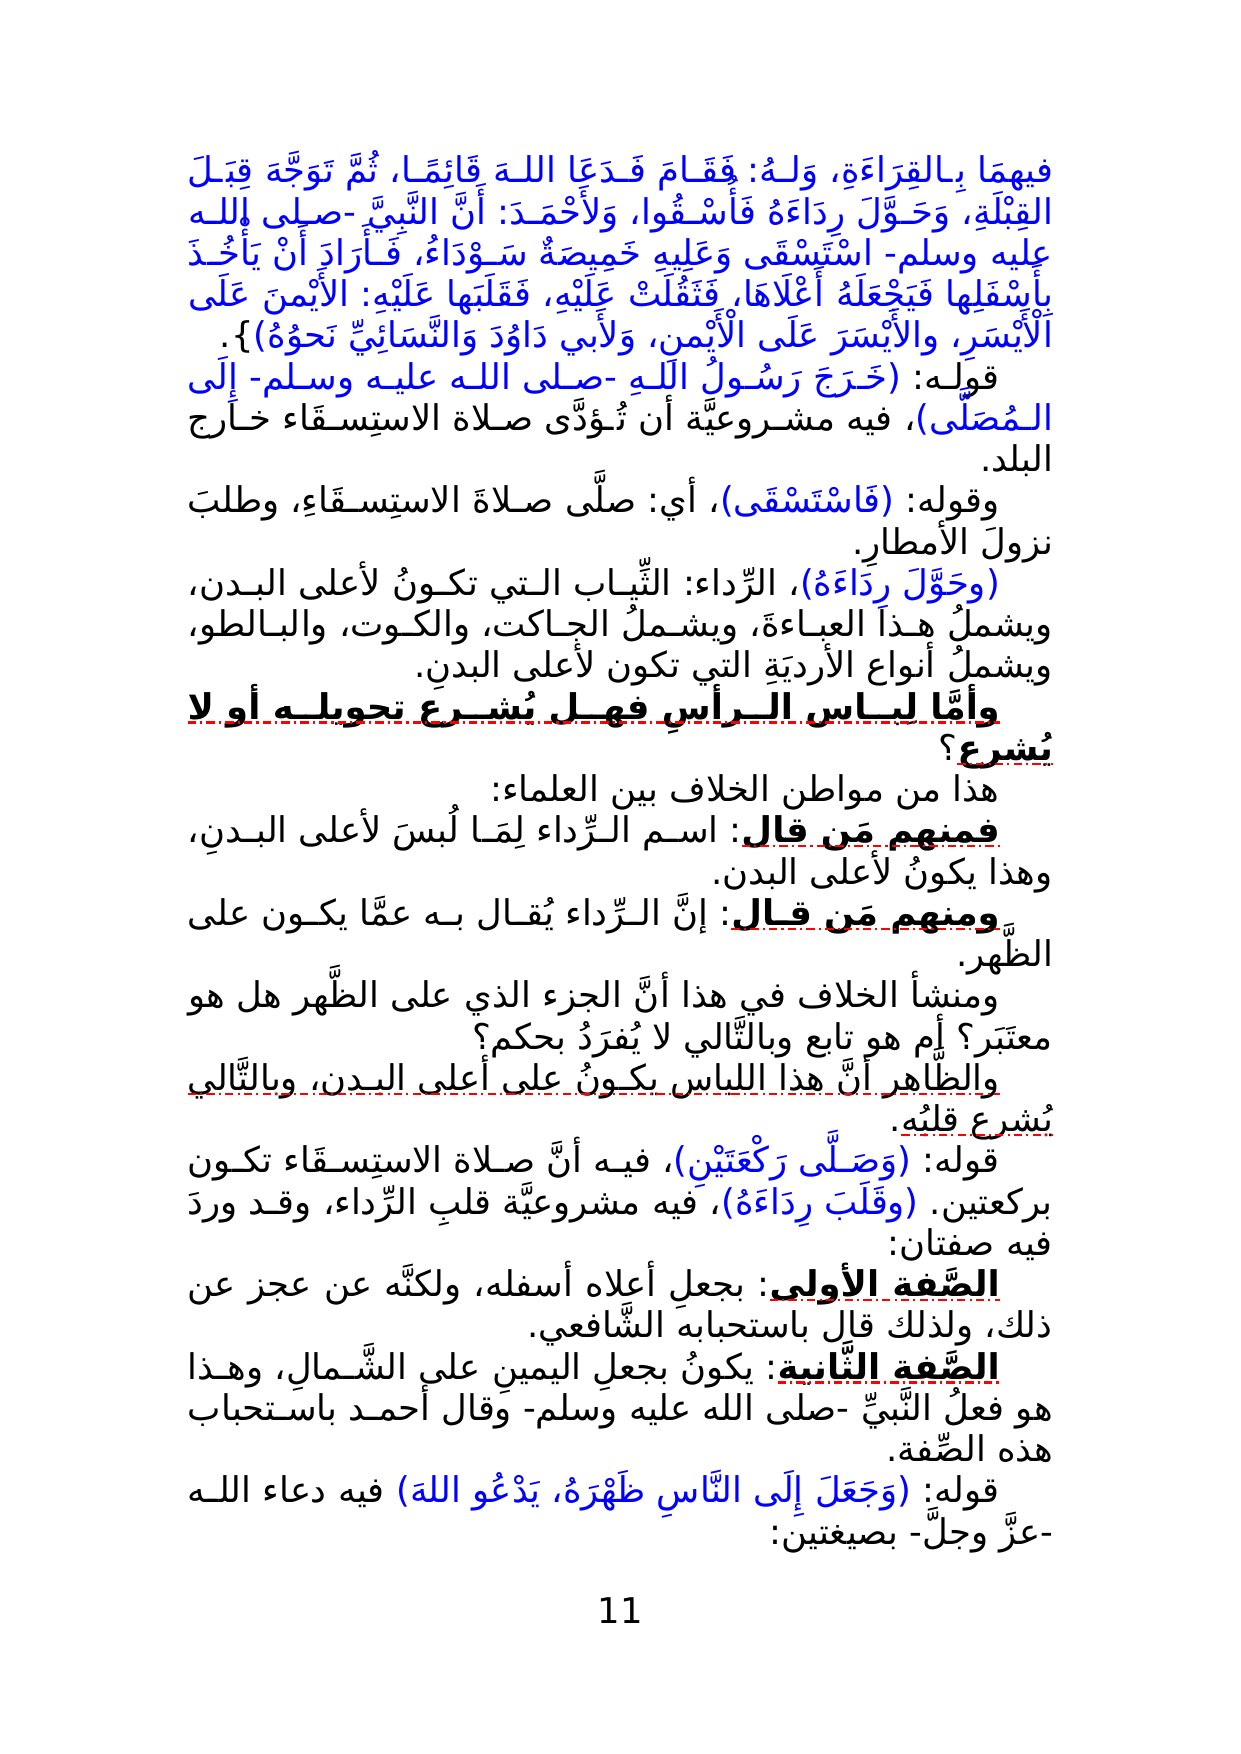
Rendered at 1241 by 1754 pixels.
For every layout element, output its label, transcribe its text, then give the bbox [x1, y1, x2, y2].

text والظَّاهر أنَّ هذا اللباس يكونُ على أعلى البدن، وبالتَّالي يُشرع قلبُه. [187, 1057, 1053, 1140]
text ومنشأ الخلاف في هذا أنَّ الجزء الذي على الظَّهر هل هو معتَبَر؟ أم هو تابع وبالتَّالي لا يُفرَدُ بحكم؟ [187, 975, 1053, 1057]
text وأمَّا لِباس الرأسِ فهل يُشرع تحويله أو لا يُشرع؟ [187, 686, 1053, 769]
text قوله: (خَرَجَ رَسُولُ اللهِ -صلى الله عليه وسلم- إِلَى الـمُصَلَّى)، فيه مشروعيَّة أن تُؤدَّى صلاة الاستِسقَاء خارج البلد. [187, 356, 1053, 480]
text هذا من مواطن الخلاف بين العلماء: [187, 769, 1053, 810]
text الصَّفة الأولى: بجعلِ أعلاه أسفله، ولكنَّه عن عجز عن ذلك، ولذلك قال باستحبابه الشَّافعي. [187, 1264, 1053, 1346]
text وقوله: (فَاسْتَسْقَى)، أي: صلَّى صلاةَ الاستِسقَاءِ، وطلبَ نزولَ الأمطارِ. [187, 480, 1053, 562]
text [187, 150, 1053, 356]
text قوله: (وَصَلَّى رَكْعَتَيْنِ)، فيه أنَّ صلاة الاستِسقَاء تكون بركعتين. (وقَلَبَ رِدَاءَهُ)، فيه مشروعيَّة قلبِ الرِّداء، وقد وردَ فيه صفتان: [187, 1140, 1053, 1264]
text ومنهم مَن قال: إنَّ الرِّداء يُقال به عمَّا يكون على الظَّهر. [187, 892, 1053, 975]
text الصَّفة الثَّانية: يكونُ بجعلِ اليمينِ على الشَّمالِ، وهذا هو فعلُ النَّبيِّ -صلى الله عليه وسلم- وقال أحمد باستحباب هذه الصِّفة. [187, 1346, 1053, 1470]
text قوله: (وَجَعَلَ إِلَى النَّاسِ ظَهْرَهُ، يَدْعُو اللهَ) فيه دعاء الله -عزَّ وجلَّ- بصيغتين: [187, 1470, 1053, 1552]
text (وحَوَّلَ رِدَاءَهُ)، الرِّداء: الثِّياب التي تكونُ لأعلى البدن، ويشملُ هذا العباءةَ، ويشملُ الجاكت، والكوت، والبالطو، ويشملُ أنواع الأرديَةِ التي تكون لأعلى البدنِ. [187, 562, 1053, 686]
text فمنهم مَن قال: اسم الرِّداء لِمَا لُبسَ لأعلى البدنِ، وهذا يكونُ لأعلى البدن. [187, 810, 1053, 892]
